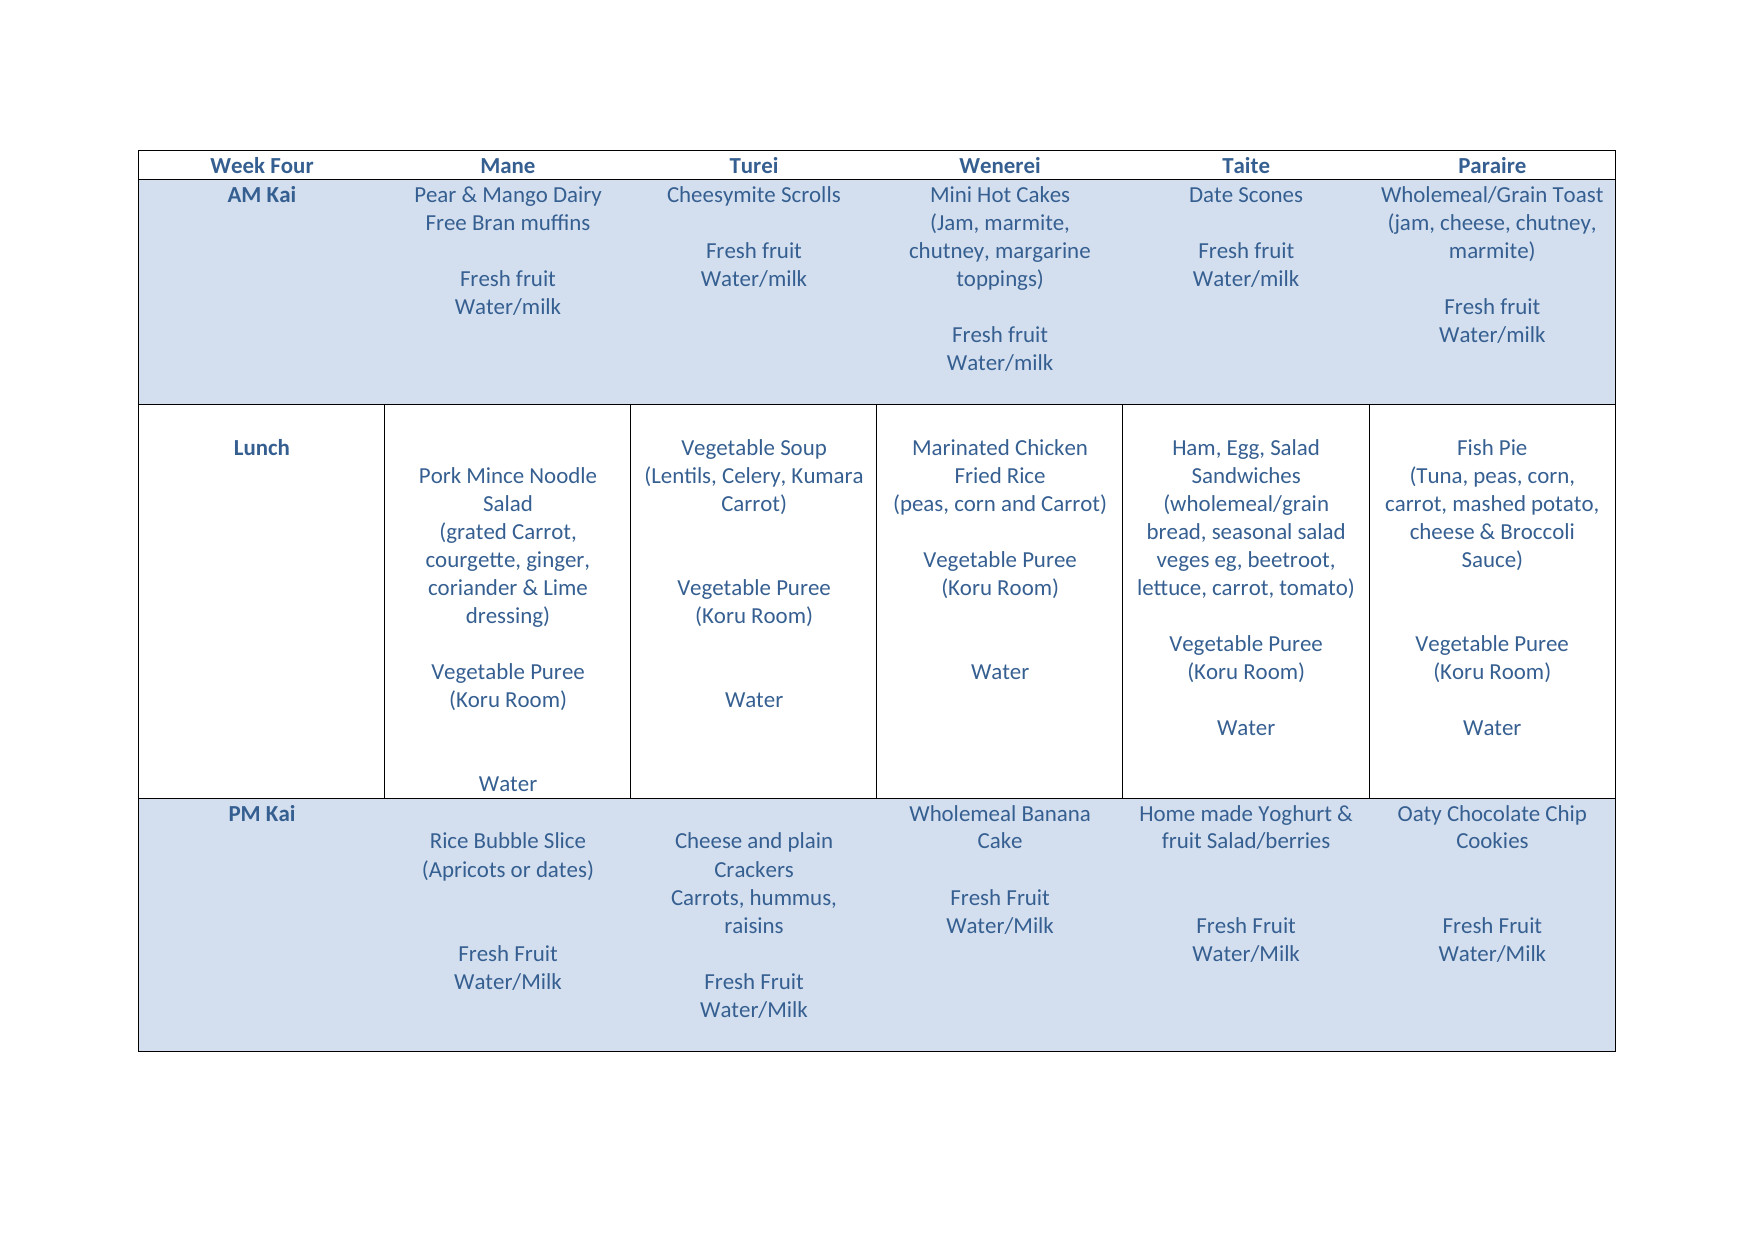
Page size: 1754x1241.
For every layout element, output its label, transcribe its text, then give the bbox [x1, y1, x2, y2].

table_cell Oaty Chocolate Chip Cookies Fresh Fruit Water/Milk [1369, 799, 1615, 1051]
table_cell Pear & Mango Dairy Free Bran muffins Fresh fruit Water/milk [385, 180, 631, 404]
table_cell Marinated Chicken Fried Rice (peas, corn and Carrot) Vegetable Puree (Koru Room) Water [877, 405, 1122, 798]
table_header Turei [631, 151, 877, 179]
table_header Mane [385, 151, 631, 179]
table_cell Wholemeal Banana Cake Fresh Fruit Water/Milk [877, 799, 1123, 1051]
table_header Week Four [139, 151, 385, 179]
table_cell Fish Pie (Tuna, peas, corn, carrot, mashed potato, cheese & Broccoli Sauce) Vegetable Puree (Koru Room) Water [1370, 405, 1615, 798]
table_cell Lunch [139, 405, 384, 798]
table_header Taite [1123, 151, 1369, 179]
table_cell Wholemeal/Grain Toast (jam, cheese, chutney, marmite) Fresh fruit Water/milk [1369, 180, 1615, 404]
table_cell Vegetable Soup (Lentils, Celery, Kumara Carrot) Vegetable Puree (Koru Room) Water [631, 405, 876, 798]
table_cell AM Kai [139, 180, 385, 404]
table_cell Cheese and plain Crackers Carrots, hummus, raisins Fresh Fruit Water/Milk [631, 799, 877, 1051]
table_cell Home made Yoghurt & fruit Salad/berries Fresh Fruit Water/Milk [1123, 799, 1369, 1051]
table_cell Cheesymite Scrolls Fresh fruit Water/milk [631, 180, 877, 404]
table_cell Ham, Egg, Salad Sandwiches (wholemeal/grain bread, seasonal salad veges eg, beetroot, lettuce, carrot, tomato) Vegetable Puree (Koru Room) Water [1123, 405, 1369, 798]
table_cell Pork Mince Noodle Salad (grated Carrot, courgette, ginger, coriander & Lime dressing) Vegetable Puree (Koru Room) Water [385, 405, 630, 798]
table_header Paraire [1369, 151, 1615, 179]
table_header Wenerei [877, 151, 1123, 179]
table_cell Date Scones Fresh fruit Water/milk [1123, 180, 1369, 404]
table_cell PM Kai [139, 799, 385, 1051]
table_cell Rice Bubble Slice (Apricots or dates) Fresh Fruit Water/Milk [385, 799, 631, 1051]
table_cell Mini Hot Cakes (Jam, marmite, chutney, margarine toppings) Fresh fruit Water/milk [877, 180, 1123, 404]
